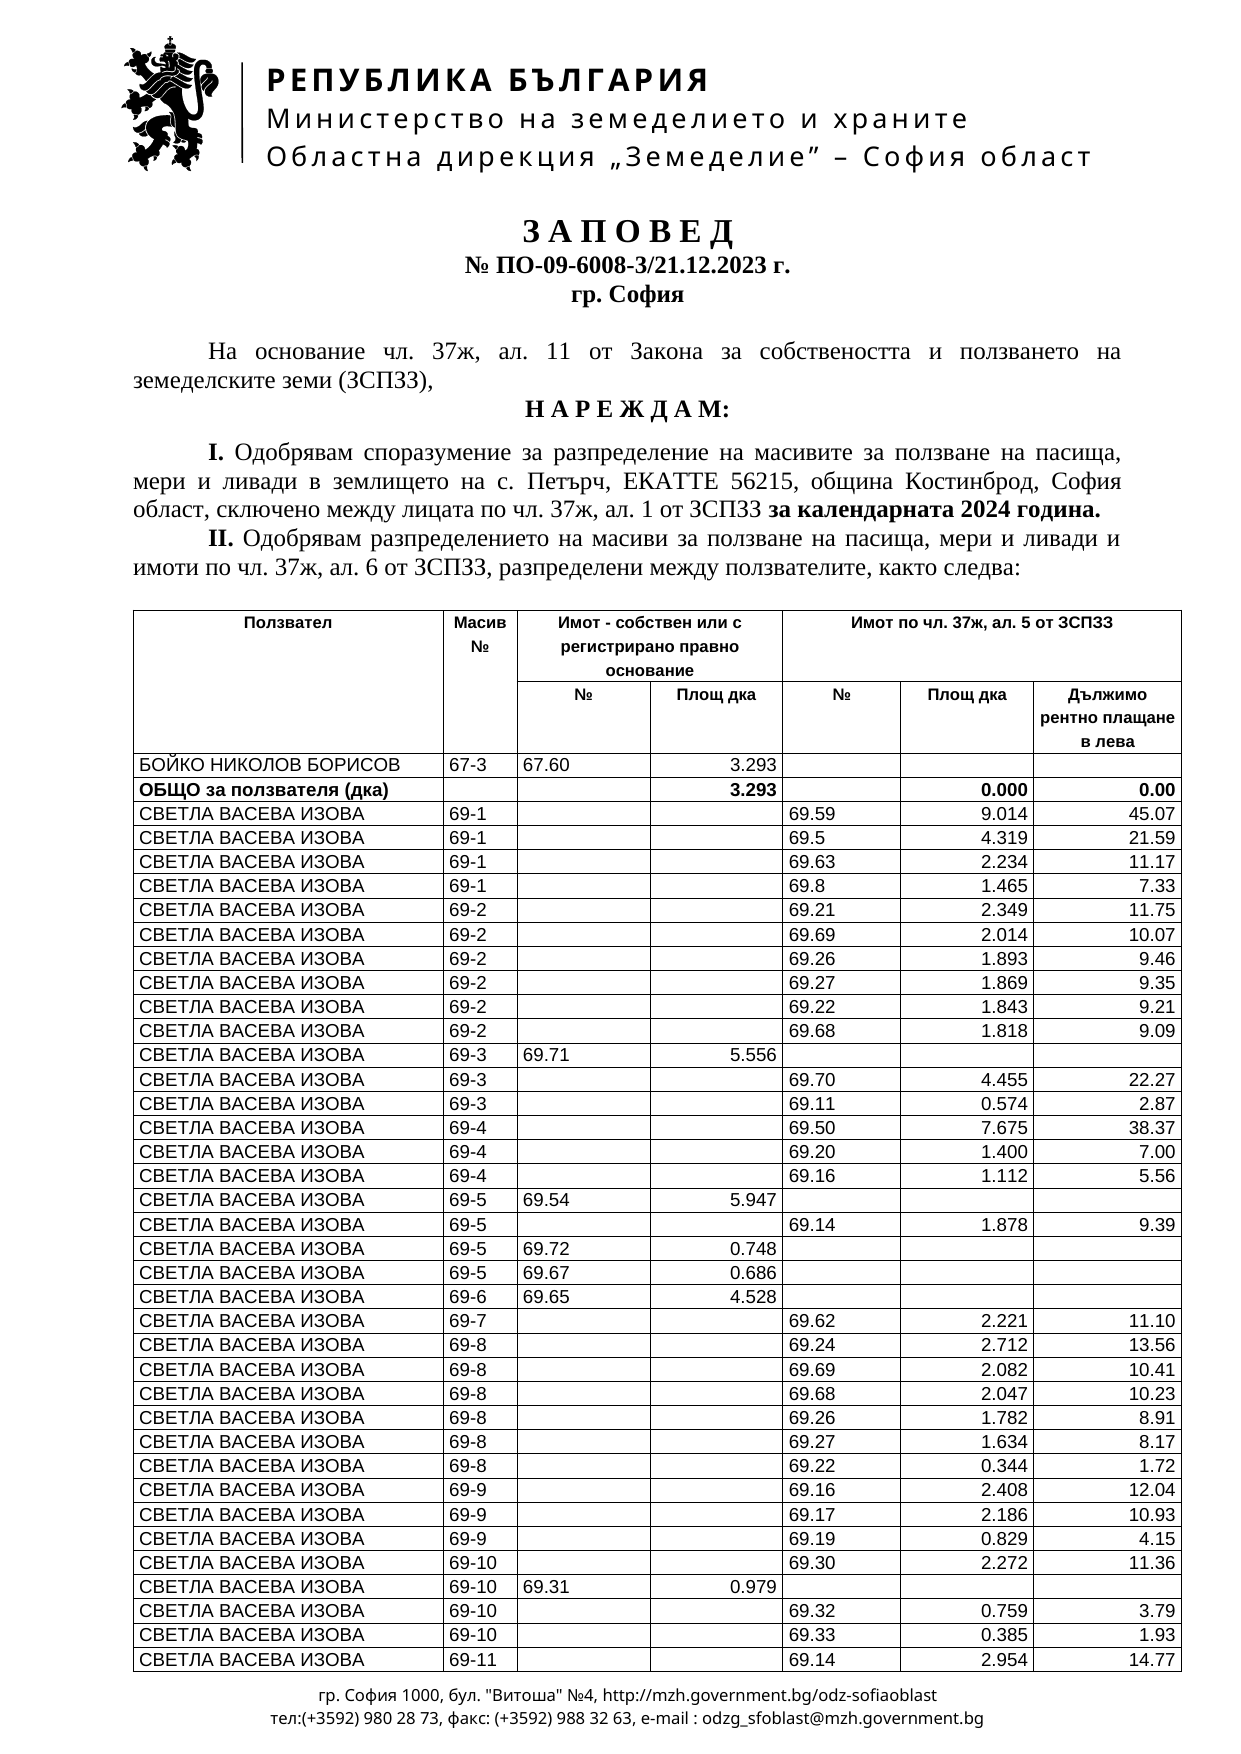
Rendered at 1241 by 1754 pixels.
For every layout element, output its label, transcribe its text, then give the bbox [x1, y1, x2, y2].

table_cell 69-4 [444, 1164, 517, 1187]
table_cell [518, 1164, 650, 1187]
table_cell 1.869 [901, 971, 1033, 994]
table_cell [444, 778, 517, 801]
table_cell 13.56 [1034, 1334, 1181, 1357]
table_cell 69.16 [783, 1164, 900, 1187]
table_cell 1.72 [1034, 1454, 1181, 1477]
text II. Одобрявам разпределението на масиви за ползване на пасища, мери и ливади и имоти по чл. 37ж, ал. 6 от ЗСПЗЗ, разпределени между ползвателите, както следва: [133, 523, 1122, 581]
table_cell [783, 1044, 900, 1067]
table_cell [651, 1430, 782, 1453]
table_cell 2.349 [901, 899, 1033, 922]
table_cell 69-9 [444, 1527, 517, 1550]
table_cell 0.686 [651, 1261, 782, 1284]
table_cell [651, 1624, 782, 1647]
table_cell СВЕТЛА ВАСЕВА ИЗОВА [134, 1164, 443, 1187]
table_cell № [783, 682, 900, 752]
table_cell 69-1 [444, 826, 517, 849]
table_cell СВЕТЛА ВАСЕВА ИЗОВА [134, 1575, 443, 1598]
table_cell 69-3 [444, 1068, 517, 1091]
table_cell 1.400 [901, 1140, 1033, 1163]
table_cell 9.39 [1034, 1213, 1181, 1236]
table_cell [651, 1527, 782, 1550]
table_cell 69-2 [444, 971, 517, 994]
table_cell 69.20 [783, 1140, 900, 1163]
table_cell 0.748 [651, 1237, 782, 1260]
table_cell 69-8 [444, 1430, 517, 1453]
table_cell 0.574 [901, 1092, 1033, 1115]
table_cell [901, 1044, 1033, 1067]
table_cell 1.878 [901, 1213, 1033, 1236]
table_cell 69.14 [783, 1213, 900, 1236]
table_cell 69.68 [783, 1382, 900, 1405]
table_cell 69-1 [444, 802, 517, 825]
table_cell 69-8 [444, 1406, 517, 1429]
table_cell [651, 1599, 782, 1622]
table_cell СВЕТЛА ВАСЕВА ИЗОВА [134, 1237, 443, 1260]
table_cell СВЕТЛА ВАСЕВА ИЗОВА [134, 899, 443, 922]
table_cell 69.33 [783, 1624, 900, 1647]
table_cell [651, 971, 782, 994]
table_cell СВЕТЛА ВАСЕВА ИЗОВА [134, 1261, 443, 1284]
table_cell СВЕТЛА ВАСЕВА ИЗОВА [134, 802, 443, 825]
table_cell 69-2 [444, 947, 517, 970]
table_cell 69.17 [783, 1503, 900, 1526]
table_cell [518, 1334, 650, 1357]
table_cell [783, 1285, 900, 1308]
table_cell 4.528 [651, 1285, 782, 1308]
table_cell [651, 923, 782, 946]
table_cell 69-10 [444, 1551, 517, 1574]
table_cell 69-5 [444, 1189, 517, 1212]
table_cell 69-4 [444, 1116, 517, 1139]
table_cell 69.26 [783, 1406, 900, 1429]
table_cell 69.31 [518, 1575, 650, 1598]
table_cell 38.37 [1034, 1116, 1181, 1139]
table_cell СВЕТЛА ВАСЕВА ИЗОВА [134, 1358, 443, 1381]
table_cell 1.634 [901, 1430, 1033, 1453]
table_cell [518, 1213, 650, 1236]
table_cell [651, 1648, 782, 1671]
table_cell 2.408 [901, 1479, 1033, 1502]
table_cell 2.047 [901, 1382, 1033, 1405]
table_cell 69.70 [783, 1068, 900, 1091]
table_cell [518, 1406, 650, 1429]
table_cell 2.272 [901, 1551, 1033, 1574]
table_cell 14.77 [1034, 1648, 1181, 1671]
table_cell Площ дка [651, 682, 782, 752]
table_cell 21.59 [1034, 826, 1181, 849]
table_cell [651, 1092, 782, 1115]
table_cell [518, 1116, 650, 1139]
table_cell [1034, 1261, 1181, 1284]
text № ПО-09-6008-3/21.12.2023 г. [133, 250, 1122, 279]
table_cell 2.87 [1034, 1092, 1181, 1115]
table_cell 69.67 [518, 1261, 650, 1284]
table_cell 3.293 [651, 754, 782, 777]
table_cell 7.00 [1034, 1140, 1181, 1163]
table_cell 69-2 [444, 1019, 517, 1042]
table_cell 69.11 [783, 1092, 900, 1115]
table_cell [651, 826, 782, 849]
table_cell [651, 995, 782, 1018]
table_cell СВЕТЛА ВАСЕВА ИЗОВА [134, 1479, 443, 1502]
table_cell 67.60 [518, 754, 650, 777]
table_cell [651, 1140, 782, 1163]
table_cell СВЕТЛА ВАСЕВА ИЗОВА [134, 1019, 443, 1042]
table_cell [518, 971, 650, 994]
table_cell 69-1 [444, 850, 517, 873]
table_cell СВЕТЛА ВАСЕВА ИЗОВА [134, 1068, 443, 1091]
table_cell 2.221 [901, 1309, 1033, 1332]
table_cell [651, 1454, 782, 1477]
table_cell 45.07 [1034, 802, 1181, 825]
table_cell [518, 1140, 650, 1163]
table_cell [651, 1309, 782, 1332]
table_cell [783, 754, 900, 777]
table_cell [783, 1575, 900, 1598]
table_cell 4.455 [901, 1068, 1033, 1091]
text гр. София [133, 279, 1122, 308]
table_cell 69.69 [783, 1358, 900, 1381]
table_cell СВЕТЛА ВАСЕВА ИЗОВА [134, 923, 443, 946]
table_cell 2.014 [901, 923, 1033, 946]
table_cell [518, 1430, 650, 1453]
table_cell 4.319 [901, 826, 1033, 849]
table_cell 69.27 [783, 971, 900, 994]
table_cell СВЕТЛА ВАСЕВА ИЗОВА [134, 1213, 443, 1236]
table_cell 69-10 [444, 1624, 517, 1647]
table_cell 1.93 [1034, 1624, 1181, 1647]
table_cell [518, 778, 650, 801]
table_header Ползвател [134, 611, 443, 752]
table_cell 69-9 [444, 1479, 517, 1502]
table_cell 2.082 [901, 1358, 1033, 1381]
table_cell [783, 1237, 900, 1260]
table_cell [518, 947, 650, 970]
table_cell [651, 1116, 782, 1139]
table_cell 11.17 [1034, 850, 1181, 873]
table_cell СВЕТЛА ВАСЕВА ИЗОВА [134, 850, 443, 873]
table_cell Площ дка [901, 682, 1033, 752]
table_cell 69.22 [783, 995, 900, 1018]
table_cell [518, 1068, 650, 1091]
table_cell [518, 1454, 650, 1477]
table_cell 69-10 [444, 1599, 517, 1622]
table_cell 9.21 [1034, 995, 1181, 1018]
table_cell [1034, 1189, 1181, 1212]
table_cell [518, 1551, 650, 1574]
table_cell 0.344 [901, 1454, 1033, 1477]
table_cell [518, 1309, 650, 1332]
table_cell [901, 1189, 1033, 1212]
table_cell СВЕТЛА ВАСЕВА ИЗОВА [134, 971, 443, 994]
table_cell [651, 1213, 782, 1236]
table_cell [651, 947, 782, 970]
table_cell 69.30 [783, 1551, 900, 1574]
table_cell 9.35 [1034, 971, 1181, 994]
table_cell СВЕТЛА ВАСЕВА ИЗОВА [134, 1044, 443, 1067]
table_cell Дължимо рентно плащане в лева [1034, 682, 1181, 752]
table_cell СВЕТЛА ВАСЕВА ИЗОВА [134, 1599, 443, 1622]
table_cell [1034, 754, 1181, 777]
table_cell [783, 778, 900, 801]
table_cell 69.65 [518, 1285, 650, 1308]
table_cell 69.63 [783, 850, 900, 873]
table_cell 67-3 [444, 754, 517, 777]
table_cell СВЕТЛА ВАСЕВА ИЗОВА [134, 1116, 443, 1139]
table_cell 10.07 [1034, 923, 1181, 946]
table_cell 3.293 [651, 778, 782, 801]
text I. Одобрявам споразумение за разпределение на масивите за ползване на пасища, мери и ливади в землището на с. Петърч, ЕКАТТЕ 56215, община Костинброд, София oбласт, сключено между лицата по чл. 37ж, ал. 1 от ЗСПЗЗ за календарната 2024 година. [133, 437, 1122, 523]
table_cell 0.759 [901, 1599, 1033, 1622]
table_cell [1034, 1575, 1181, 1598]
table_cell [518, 899, 650, 922]
table_cell 69.14 [783, 1648, 900, 1671]
table_cell 11.10 [1034, 1309, 1181, 1332]
table_cell 69.59 [783, 802, 900, 825]
text З А П О В Е Д [133, 212, 1122, 250]
table_cell СВЕТЛА ВАСЕВА ИЗОВА [134, 1309, 443, 1332]
table_cell [901, 1237, 1033, 1260]
table_cell [651, 1019, 782, 1042]
table_cell 1.843 [901, 995, 1033, 1018]
table_cell 0.385 [901, 1624, 1033, 1647]
table_cell [518, 1599, 650, 1622]
table_cell СВЕТЛА ВАСЕВА ИЗОВА [134, 1140, 443, 1163]
table_cell 69-8 [444, 1334, 517, 1357]
table_cell 69-5 [444, 1261, 517, 1284]
table_cell 7.33 [1034, 874, 1181, 897]
table_cell [518, 802, 650, 825]
table_cell СВЕТЛА ВАСЕВА ИЗОВА [134, 947, 443, 970]
table_cell 69.8 [783, 874, 900, 897]
table_cell СВЕТЛА ВАСЕВА ИЗОВА [134, 1551, 443, 1574]
table_cell [518, 826, 650, 849]
table_cell [518, 1358, 650, 1381]
table_cell [651, 1551, 782, 1574]
table_cell 0.000 [901, 778, 1033, 801]
table_cell СВЕТЛА ВАСЕВА ИЗОВА [134, 1406, 443, 1429]
table_cell [518, 995, 650, 1018]
table_cell № [518, 682, 650, 752]
table_cell 69-5 [444, 1213, 517, 1236]
table_cell ОБЩО за ползвателя (дка) [134, 778, 443, 801]
table_cell [1034, 1044, 1181, 1067]
table_cell [651, 1068, 782, 1091]
table_cell [901, 754, 1033, 777]
table_cell 69.24 [783, 1334, 900, 1357]
table_cell СВЕТЛА ВАСЕВА ИЗОВА [134, 995, 443, 1018]
table_cell [518, 1382, 650, 1405]
table_cell 69.27 [783, 1430, 900, 1453]
table_cell 69.22 [783, 1454, 900, 1477]
text Н А Р Е Ж Д А М: [133, 394, 1122, 423]
table_cell 5.56 [1034, 1164, 1181, 1187]
table_cell СВЕТЛА ВАСЕВА ИЗОВА [134, 1503, 443, 1526]
table_cell 3.79 [1034, 1599, 1181, 1622]
table_cell 11.75 [1034, 899, 1181, 922]
table_cell 69.62 [783, 1309, 900, 1332]
table_cell [651, 1164, 782, 1187]
table_cell 69-1 [444, 874, 517, 897]
table_cell 7.675 [901, 1116, 1033, 1139]
table_cell СВЕТЛА ВАСЕВА ИЗОВА [134, 1624, 443, 1647]
table_cell 0.00 [1034, 778, 1181, 801]
table_cell 69-5 [444, 1237, 517, 1260]
table_cell 69-3 [444, 1044, 517, 1067]
table_header Масив № [444, 611, 517, 752]
table_cell [518, 1092, 650, 1115]
table_cell 69.69 [783, 923, 900, 946]
table_cell [518, 1019, 650, 1042]
table_cell [651, 802, 782, 825]
table_cell [901, 1261, 1033, 1284]
table_cell БОЙКО НИКОЛОВ БОРИСОВ [134, 754, 443, 777]
table_cell 69-11 [444, 1648, 517, 1671]
table_cell 10.23 [1034, 1382, 1181, 1405]
table_cell 69.68 [783, 1019, 900, 1042]
table_cell 11.36 [1034, 1551, 1181, 1574]
table_cell [783, 1189, 900, 1212]
table_cell 12.04 [1034, 1479, 1181, 1502]
table_cell [518, 1624, 650, 1647]
table_cell 69-6 [444, 1285, 517, 1308]
table_cell [651, 1382, 782, 1405]
table_cell СВЕТЛА ВАСЕВА ИЗОВА [134, 1285, 443, 1308]
table_cell [518, 923, 650, 946]
table_cell 2.712 [901, 1334, 1033, 1357]
table_cell 69.26 [783, 947, 900, 970]
table_cell [651, 1334, 782, 1357]
table_cell 69-2 [444, 923, 517, 946]
table_header Имот - собствен или с регистрирано правно основание [518, 611, 782, 681]
text На основание чл. 37ж, ал. 11 от Закона за собствеността и ползването на земеделските земи (ЗСПЗЗ), [133, 336, 1122, 394]
table_cell 5.947 [651, 1189, 782, 1212]
table_cell 69.16 [783, 1479, 900, 1502]
table_cell 9.014 [901, 802, 1033, 825]
table_cell 69.50 [783, 1116, 900, 1139]
table_cell 5.556 [651, 1044, 782, 1067]
table_cell 69-8 [444, 1382, 517, 1405]
table_cell 69.21 [783, 899, 900, 922]
table_cell 1.465 [901, 874, 1033, 897]
table_cell 1.818 [901, 1019, 1033, 1042]
table_cell [518, 1479, 650, 1502]
table_cell [651, 874, 782, 897]
table_cell [651, 1358, 782, 1381]
table_cell 2.954 [901, 1648, 1033, 1671]
table_cell [518, 874, 650, 897]
table_cell СВЕТЛА ВАСЕВА ИЗОВА [134, 1334, 443, 1357]
table_cell [518, 850, 650, 873]
table_cell СВЕТЛА ВАСЕВА ИЗОВА [134, 1527, 443, 1550]
table_cell [783, 1261, 900, 1284]
table_cell 2.186 [901, 1503, 1033, 1526]
table_cell 0.829 [901, 1527, 1033, 1550]
table_cell 69-10 [444, 1575, 517, 1598]
table_cell СВЕТЛА ВАСЕВА ИЗОВА [134, 1382, 443, 1405]
table_cell 8.91 [1034, 1406, 1181, 1429]
table_cell [651, 1503, 782, 1526]
table_cell 69-2 [444, 995, 517, 1018]
table_cell [651, 850, 782, 873]
table_cell 0.979 [651, 1575, 782, 1598]
table_cell 69-8 [444, 1454, 517, 1477]
table_header Имот по чл. 37ж, ал. 5 от ЗСПЗЗ [783, 611, 1181, 681]
table_cell СВЕТЛА ВАСЕВА ИЗОВА [134, 1189, 443, 1212]
table_cell 10.41 [1034, 1358, 1181, 1381]
table_cell 1.112 [901, 1164, 1033, 1187]
table_cell СВЕТЛА ВАСЕВА ИЗОВА [134, 1430, 443, 1453]
table_cell 69-9 [444, 1503, 517, 1526]
table_cell 69.19 [783, 1527, 900, 1550]
table_cell 9.46 [1034, 947, 1181, 970]
table_cell 69-8 [444, 1358, 517, 1381]
table_cell 9.09 [1034, 1019, 1181, 1042]
table_cell 69.71 [518, 1044, 650, 1067]
table_cell 69-7 [444, 1309, 517, 1332]
table_cell [651, 899, 782, 922]
table_cell 22.27 [1034, 1068, 1181, 1091]
table_cell [901, 1285, 1033, 1308]
table_cell 4.15 [1034, 1527, 1181, 1550]
table_cell СВЕТЛА ВАСЕВА ИЗОВА [134, 1092, 443, 1115]
table_cell 69-2 [444, 899, 517, 922]
table_cell 1.782 [901, 1406, 1033, 1429]
table_cell СВЕТЛА ВАСЕВА ИЗОВА [134, 826, 443, 849]
table_cell 1.893 [901, 947, 1033, 970]
table_cell [651, 1479, 782, 1502]
table_cell СВЕТЛА ВАСЕВА ИЗОВА [134, 874, 443, 897]
table_cell 69.54 [518, 1189, 650, 1212]
table_cell 69.32 [783, 1599, 900, 1622]
table_cell 69.72 [518, 1237, 650, 1260]
table_cell 69-4 [444, 1140, 517, 1163]
table_cell 8.17 [1034, 1430, 1181, 1453]
table_cell [1034, 1237, 1181, 1260]
table_cell СВЕТЛА ВАСЕВА ИЗОВА [134, 1454, 443, 1477]
table_cell [518, 1648, 650, 1671]
table_cell 10.93 [1034, 1503, 1181, 1526]
table_cell [518, 1503, 650, 1526]
table_cell [651, 1406, 782, 1429]
table_cell 69.5 [783, 826, 900, 849]
table_cell 2.234 [901, 850, 1033, 873]
table_cell [1034, 1285, 1181, 1308]
table_cell СВЕТЛА ВАСЕВА ИЗОВА [134, 1648, 443, 1671]
table_cell 69-3 [444, 1092, 517, 1115]
table_cell [901, 1575, 1033, 1598]
table_cell [518, 1527, 650, 1550]
